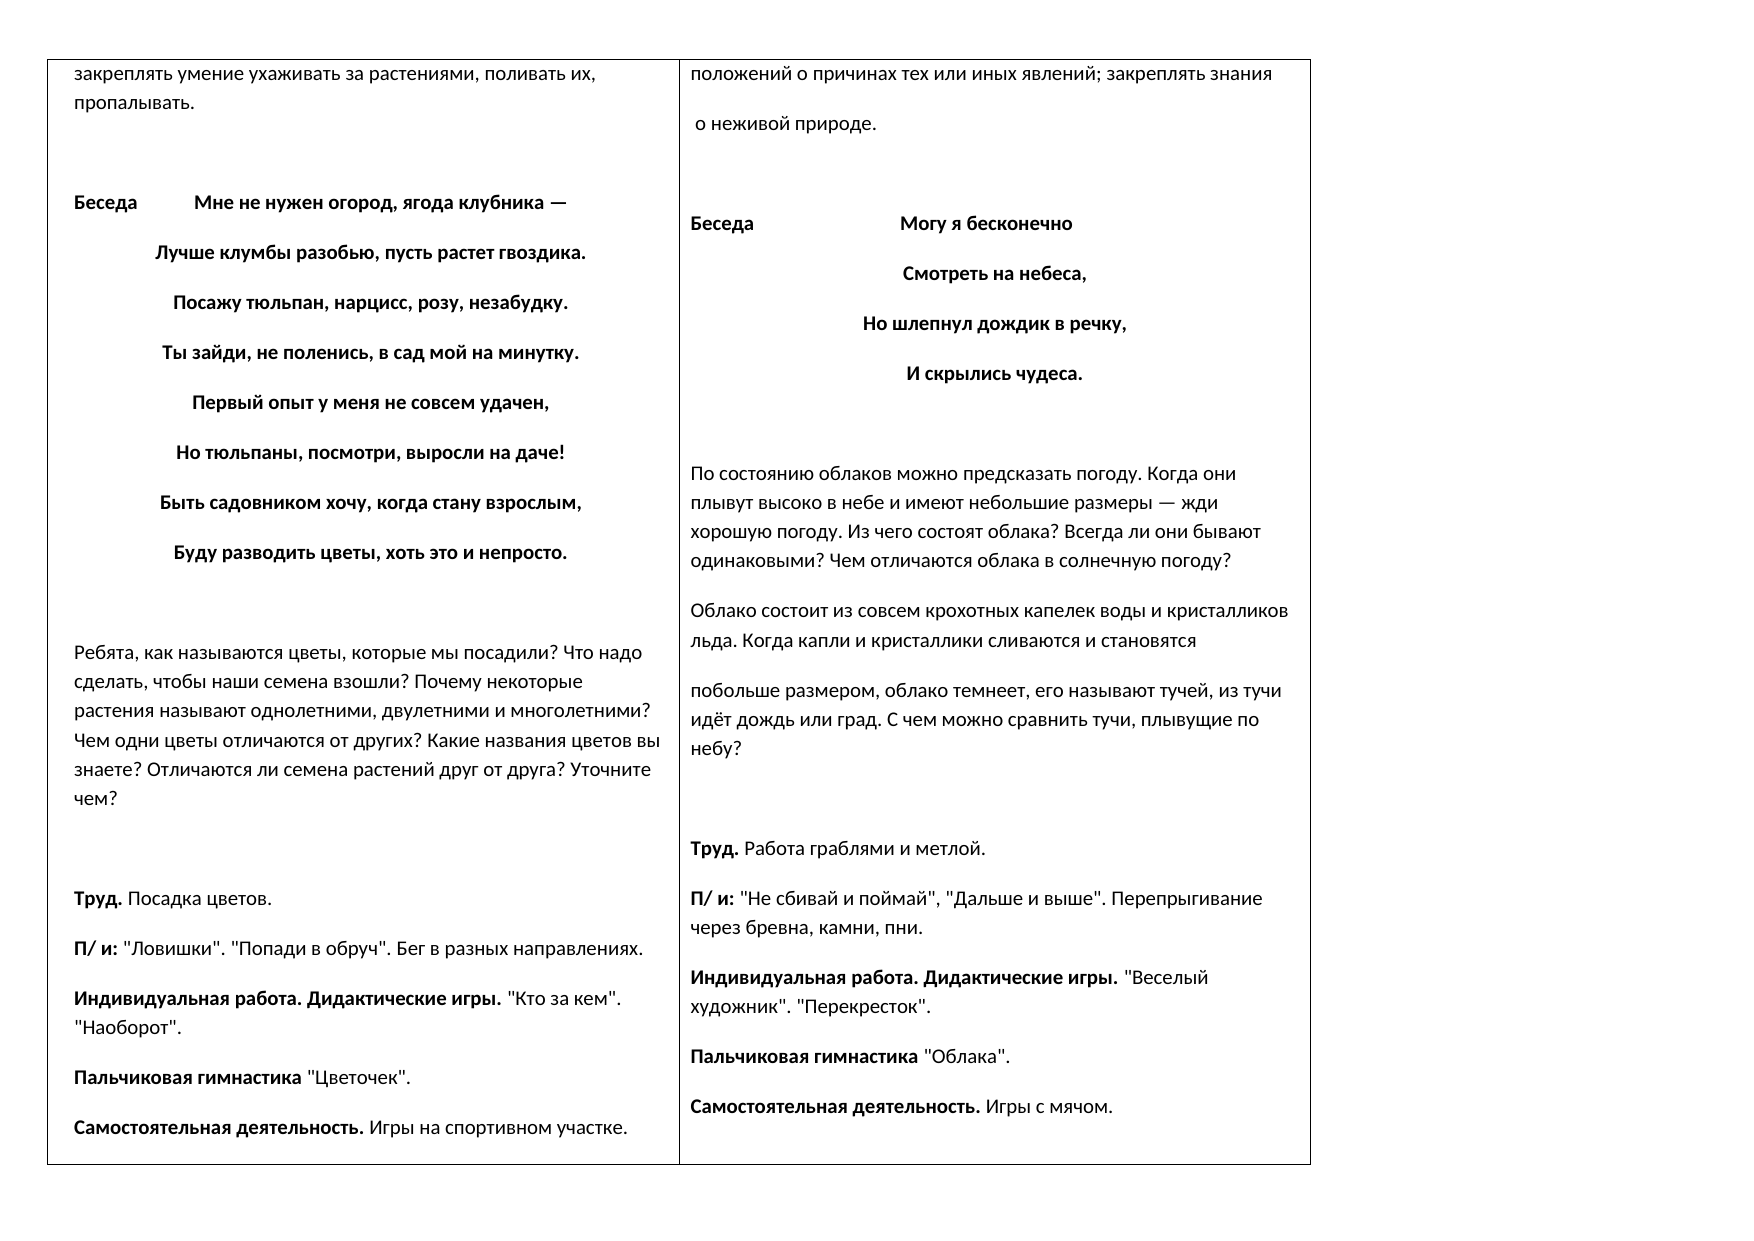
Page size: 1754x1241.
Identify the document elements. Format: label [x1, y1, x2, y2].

table_cell [48, 60, 679, 1164]
table_cell [680, 60, 1310, 1164]
